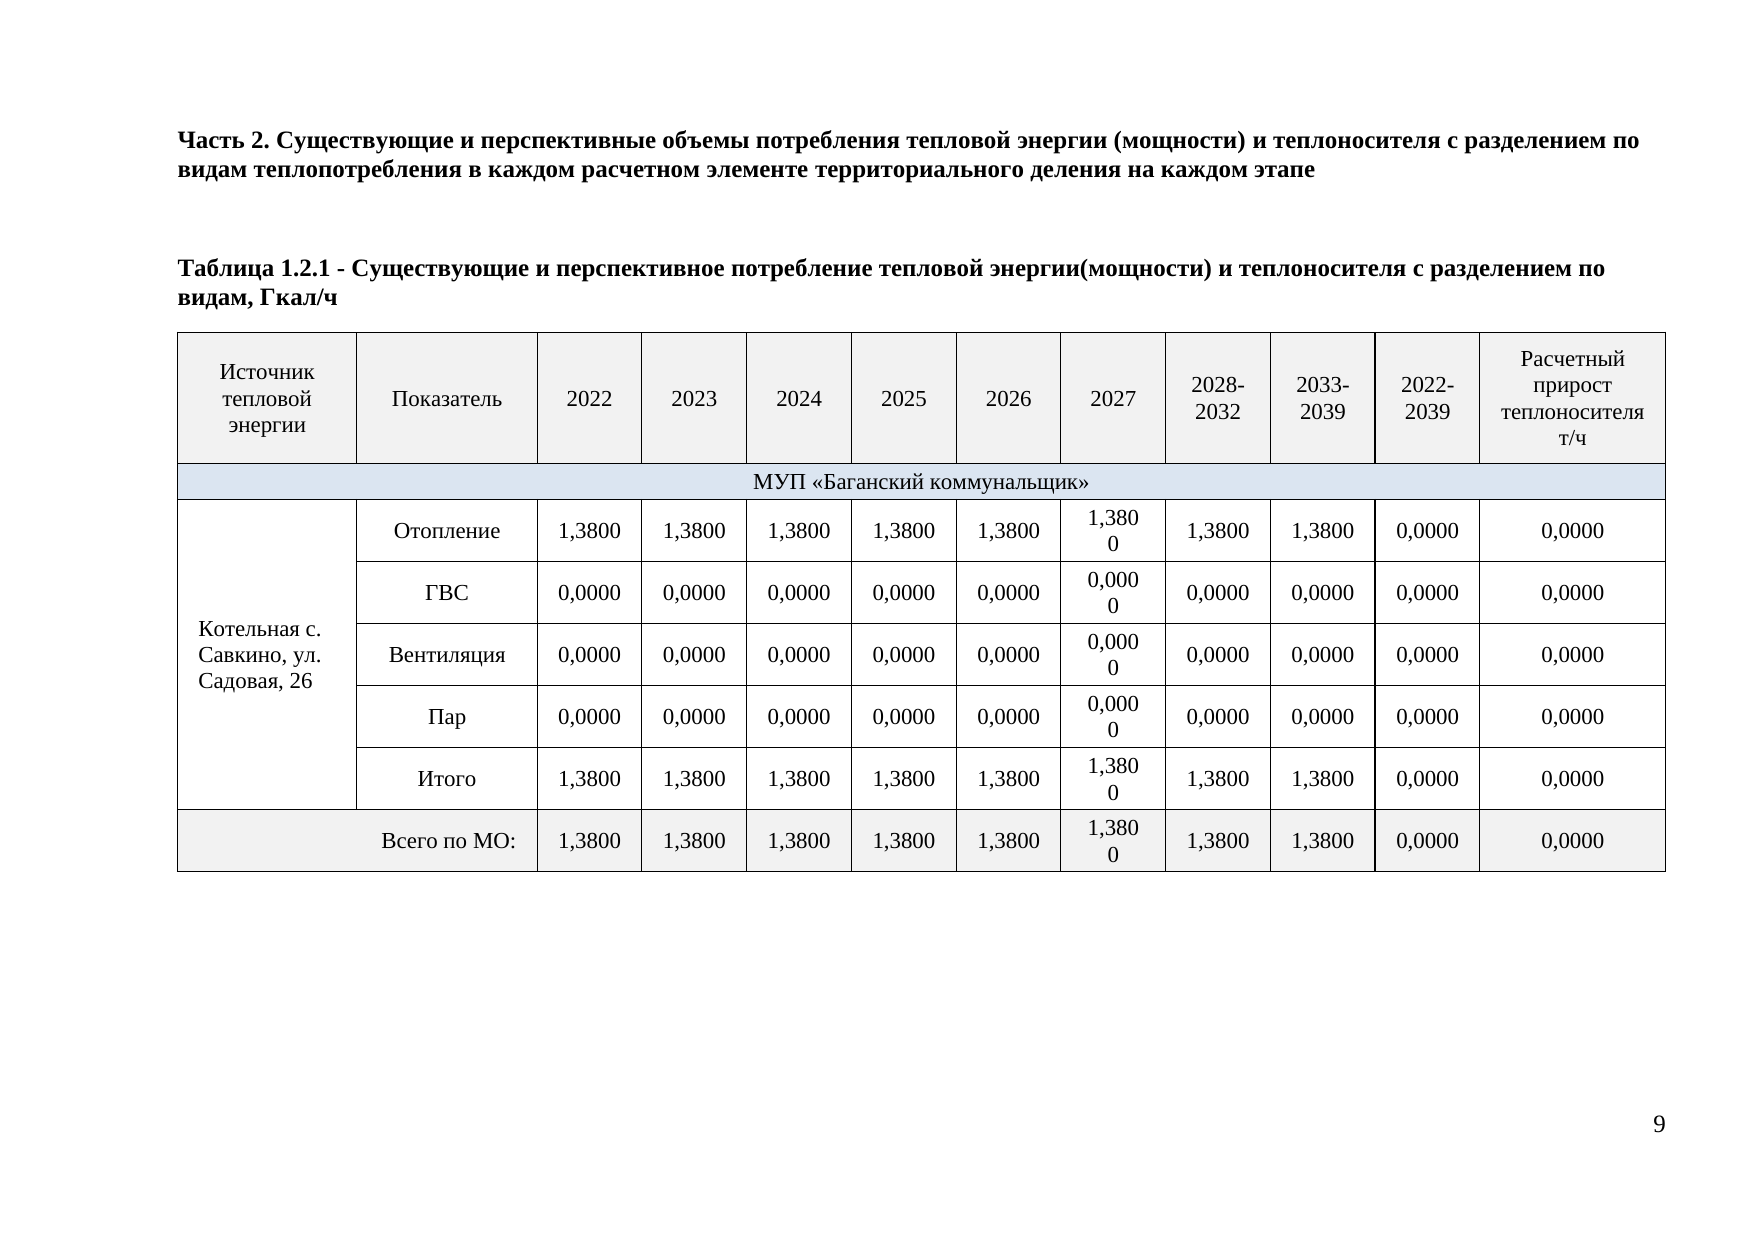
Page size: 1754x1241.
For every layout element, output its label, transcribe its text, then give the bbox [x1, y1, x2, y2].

table_cell 0,0000 [747, 686, 851, 747]
table_cell Итого [357, 748, 537, 809]
table_cell 0,0000 [538, 686, 641, 747]
table_cell 1,3800 [852, 810, 956, 871]
table_header Расчетный прирост теплоносителя т/ч [1480, 333, 1665, 463]
table_cell 0,0000 [1166, 624, 1270, 685]
table_cell 0,0000 [1061, 686, 1165, 747]
table_header 2033-2039 [1271, 333, 1374, 463]
table_cell 0,0000 [1271, 562, 1374, 623]
table_cell 0,0000 [1480, 748, 1665, 809]
table_cell 1,3800 [1061, 500, 1165, 561]
table_cell 1,3800 [538, 500, 641, 561]
table_cell 1,3800 [957, 810, 1060, 871]
table_cell 1,3800 [1166, 500, 1270, 561]
table_cell 1,3800 [747, 810, 851, 871]
table_cell 1,3800 [852, 500, 956, 561]
table_cell 1,3800 [852, 748, 956, 809]
table_cell 1,3800 [1061, 748, 1165, 809]
table_cell 1,3800 [1166, 748, 1270, 809]
table_header 2022 [538, 333, 641, 463]
table_cell 1,3800 [1271, 748, 1374, 809]
table_cell 0,0000 [747, 624, 851, 685]
table_cell 1,3800 [538, 810, 641, 871]
table_cell 1,3800 [642, 500, 746, 561]
table_cell 0,0000 [1480, 810, 1665, 871]
table_cell 1,3800 [642, 748, 746, 809]
table_cell Вентиляция [357, 624, 537, 685]
table_cell 1,3800 [538, 748, 641, 809]
table_cell 1,3800 [1061, 810, 1165, 871]
table_header 2023 [642, 333, 746, 463]
table_cell 0,0000 [852, 562, 956, 623]
table_header 2026 [957, 333, 1060, 463]
table_cell 0,0000 [538, 562, 641, 623]
table_header 2024 [747, 333, 851, 463]
table_cell 0,0000 [1271, 624, 1374, 685]
table_cell 0,0000 [1480, 686, 1665, 747]
subtitle Часть 2. Существующие и перспективные объемы потребления тепловой энергии (мощности) и теплоносителя с разделением по видам теплопотребления в каждом расчетном элементе территориального деления на каждом этапе [177, 125, 1665, 183]
table_header 2022-2039 [1376, 333, 1479, 463]
table_cell 0,0000 [642, 562, 746, 623]
table_cell 0,0000 [642, 686, 746, 747]
table_cell 1,3800 [957, 748, 1060, 809]
table_cell 0,0000 [1480, 500, 1665, 561]
table_cell 0,0000 [957, 686, 1060, 747]
table_cell 1,3800 [747, 748, 851, 809]
table_cell 1,3800 [957, 500, 1060, 561]
table_cell 1,3800 [747, 500, 851, 561]
table_header 2025 [852, 333, 956, 463]
table_cell 0,0000 [1166, 562, 1270, 623]
table_cell 1,3800 [642, 810, 746, 871]
table_cell 1,3800 [1271, 810, 1374, 871]
table_cell Котельная с. Савкино, ул. Садовая, 26 [178, 500, 356, 809]
table_cell МУП «Баганский коммунальщик» [178, 464, 1665, 499]
table_cell 0,0000 [538, 624, 641, 685]
table_cell Пар [357, 686, 537, 747]
table_header 2028-2032 [1166, 333, 1270, 463]
table_cell 0,0000 [642, 624, 746, 685]
text Таблица 1.2.1 - Существующие и перспективное потребление тепловой энергии(мощности) и теплоносителя с разделением по видам, Гкал/ч [177, 253, 1665, 311]
table_cell 0,0000 [1376, 686, 1479, 747]
table_cell 1,3800 [1166, 810, 1270, 871]
table_cell 0,0000 [957, 562, 1060, 623]
table_cell 0,0000 [747, 562, 851, 623]
table_cell 0,0000 [1480, 562, 1665, 623]
table_header Источник тепловой энергии [178, 333, 356, 463]
table_cell ГВС [357, 562, 537, 623]
table_cell 0,0000 [852, 624, 956, 685]
table_cell 0,0000 [1061, 562, 1165, 623]
table_cell 0,0000 [1166, 686, 1270, 747]
table_cell 0,0000 [1376, 562, 1479, 623]
table_cell 0,0000 [852, 686, 956, 747]
table_cell 0,0000 [1376, 624, 1479, 685]
table_cell 0,0000 [1376, 810, 1479, 871]
table_header Показатель [357, 333, 537, 463]
table_cell 0,0000 [1376, 500, 1479, 561]
table_cell Отопление [357, 500, 537, 561]
table_cell Всего по МО: [178, 810, 537, 871]
table_cell 0,0000 [1480, 624, 1665, 685]
table_cell 0,0000 [1061, 624, 1165, 685]
table_header 2027 [1061, 333, 1165, 463]
table_cell 1,3800 [1271, 500, 1374, 561]
table_cell 0,0000 [1271, 686, 1374, 747]
table_cell 0,0000 [957, 624, 1060, 685]
table_cell 0,0000 [1376, 748, 1479, 809]
